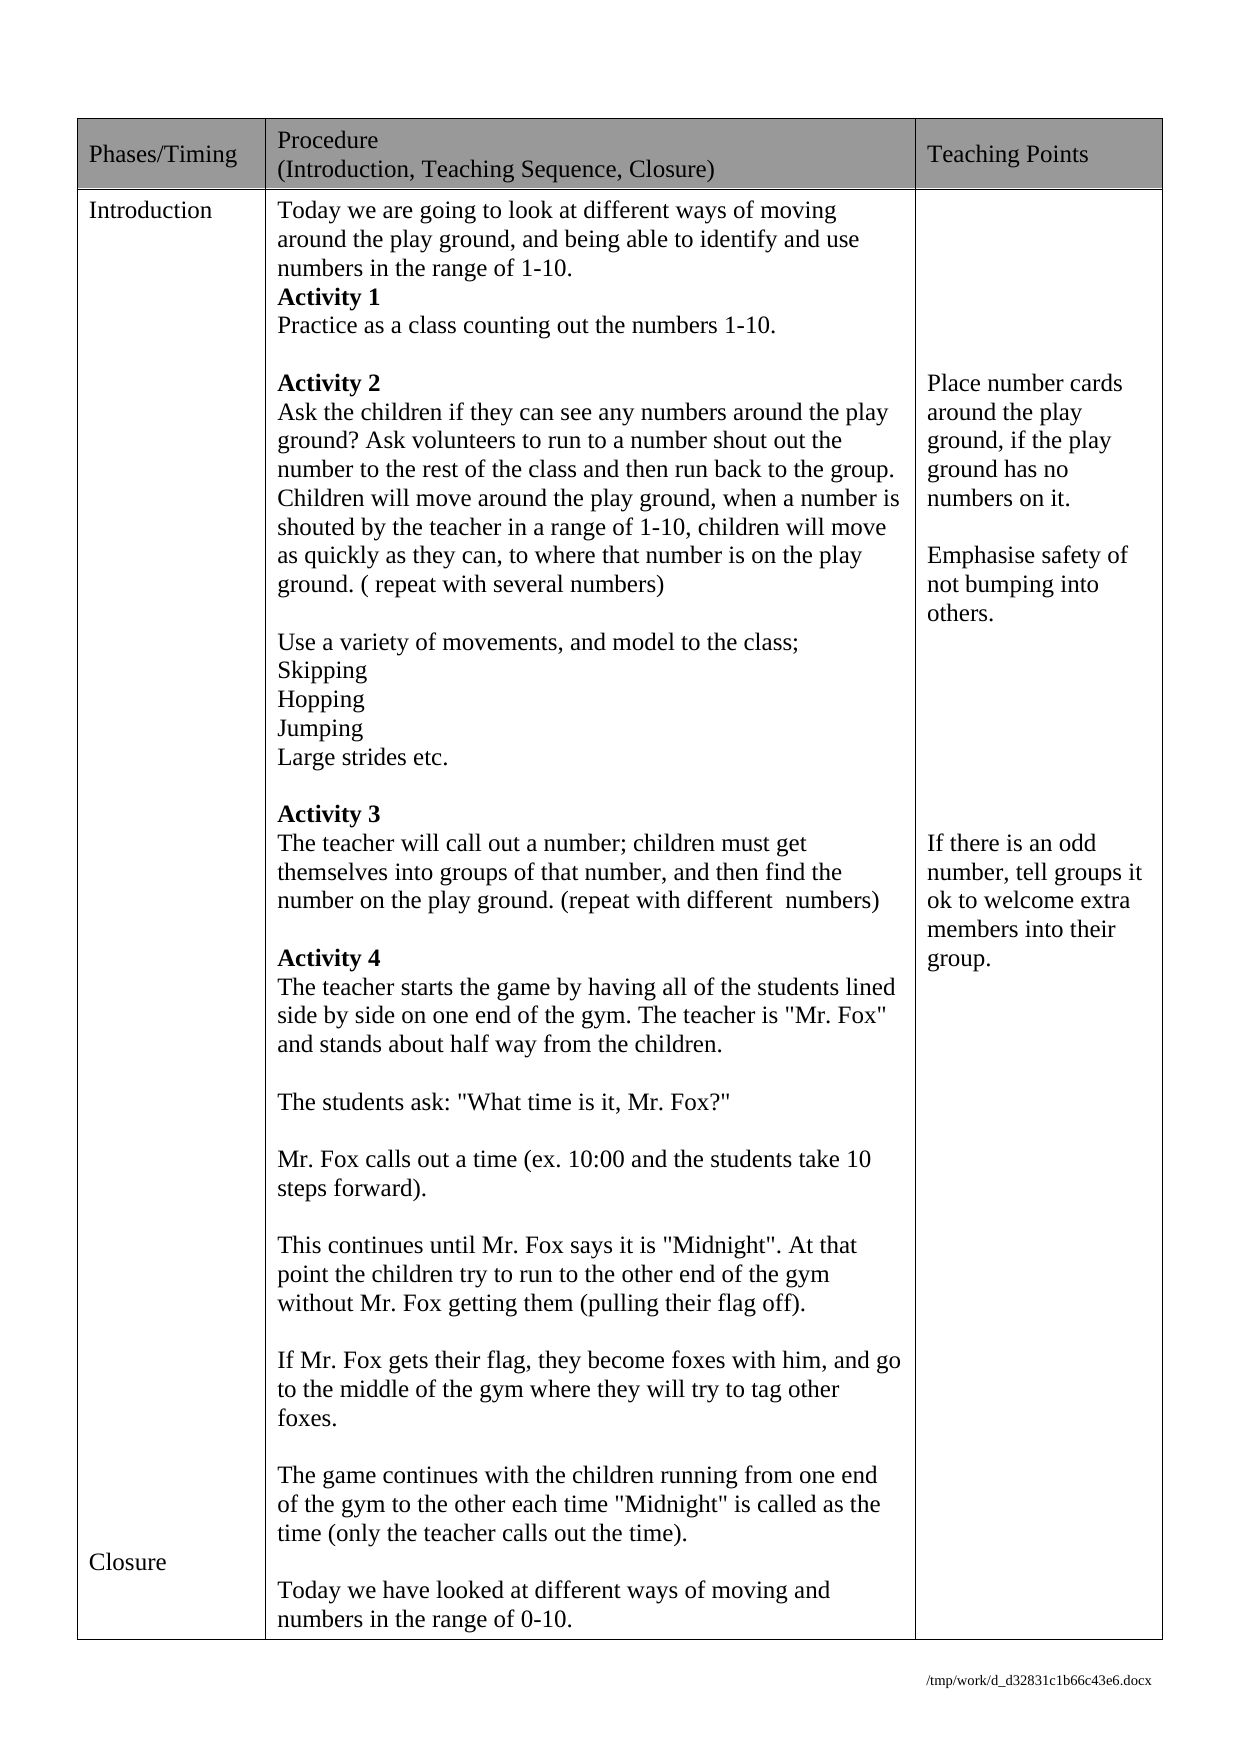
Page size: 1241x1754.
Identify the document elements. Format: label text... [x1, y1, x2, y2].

table_cell Introduction Closure [78, 190, 265, 1639]
table_cell Today we are going to look at different ways of moving around the play ground, and being able to identify and use numbers in the range of 1-10. Activity 1 Practice as a class counting out the numbers 1-10. Activity 2 Ask the children if they can see any numbers around the play ground? Ask volunteers to run to a number shout out the number to the rest of the class and then run back to the group. Children will move around the play ground, when a number is shouted by the teacher in a range of 1-10, children will move as quickly as they can, to where that number is on the play ground. ( repeat with several numbers) Use a variety of movements, and model to the class; Skipping Hopping Jumping Large strides etc. Activity 3 The teacher will call out a number; children must get themselves into groups of that number, and then find the number on the play ground. (repeat with different numbers) Activity 4 The teacher starts the game by having all of the students lined side by side on one end of the gym. The teacher is "Mr. Fox" and stands about half way from the children. The students ask: "What time is it, Mr. Fox?" Mr. Fox calls out a time (ex. 10:00 and the students take 10 steps forward). This continues until Mr. Fox says it is "Midnight". At that point the children try to run to the other end of the gym without Mr. Fox getting them (pulling their flag off). If Mr. Fox gets their flag, they become foxes with him, and go to the middle of the gym where they will try to tag other foxes. The game continues with the children running from one end of the gym to the other each time "Midnight" is called as the time (only the teacher calls out the time). Today we have looked at different ways of moving and numbers in the range of 0-10. [266, 190, 915, 1639]
table_header Phases/Timing [78, 119, 265, 188]
table_cell Place number cards around the play ground, if the play ground has no numbers on it. Emphasise safety of not bumping into others. If there is an odd number, tell groups it ok to welcome extra members into their group. [916, 190, 1162, 1639]
table_header Teaching Points [916, 119, 1162, 188]
table_header Procedure (Introduction, Teaching Sequence, Closure) [266, 119, 915, 188]
